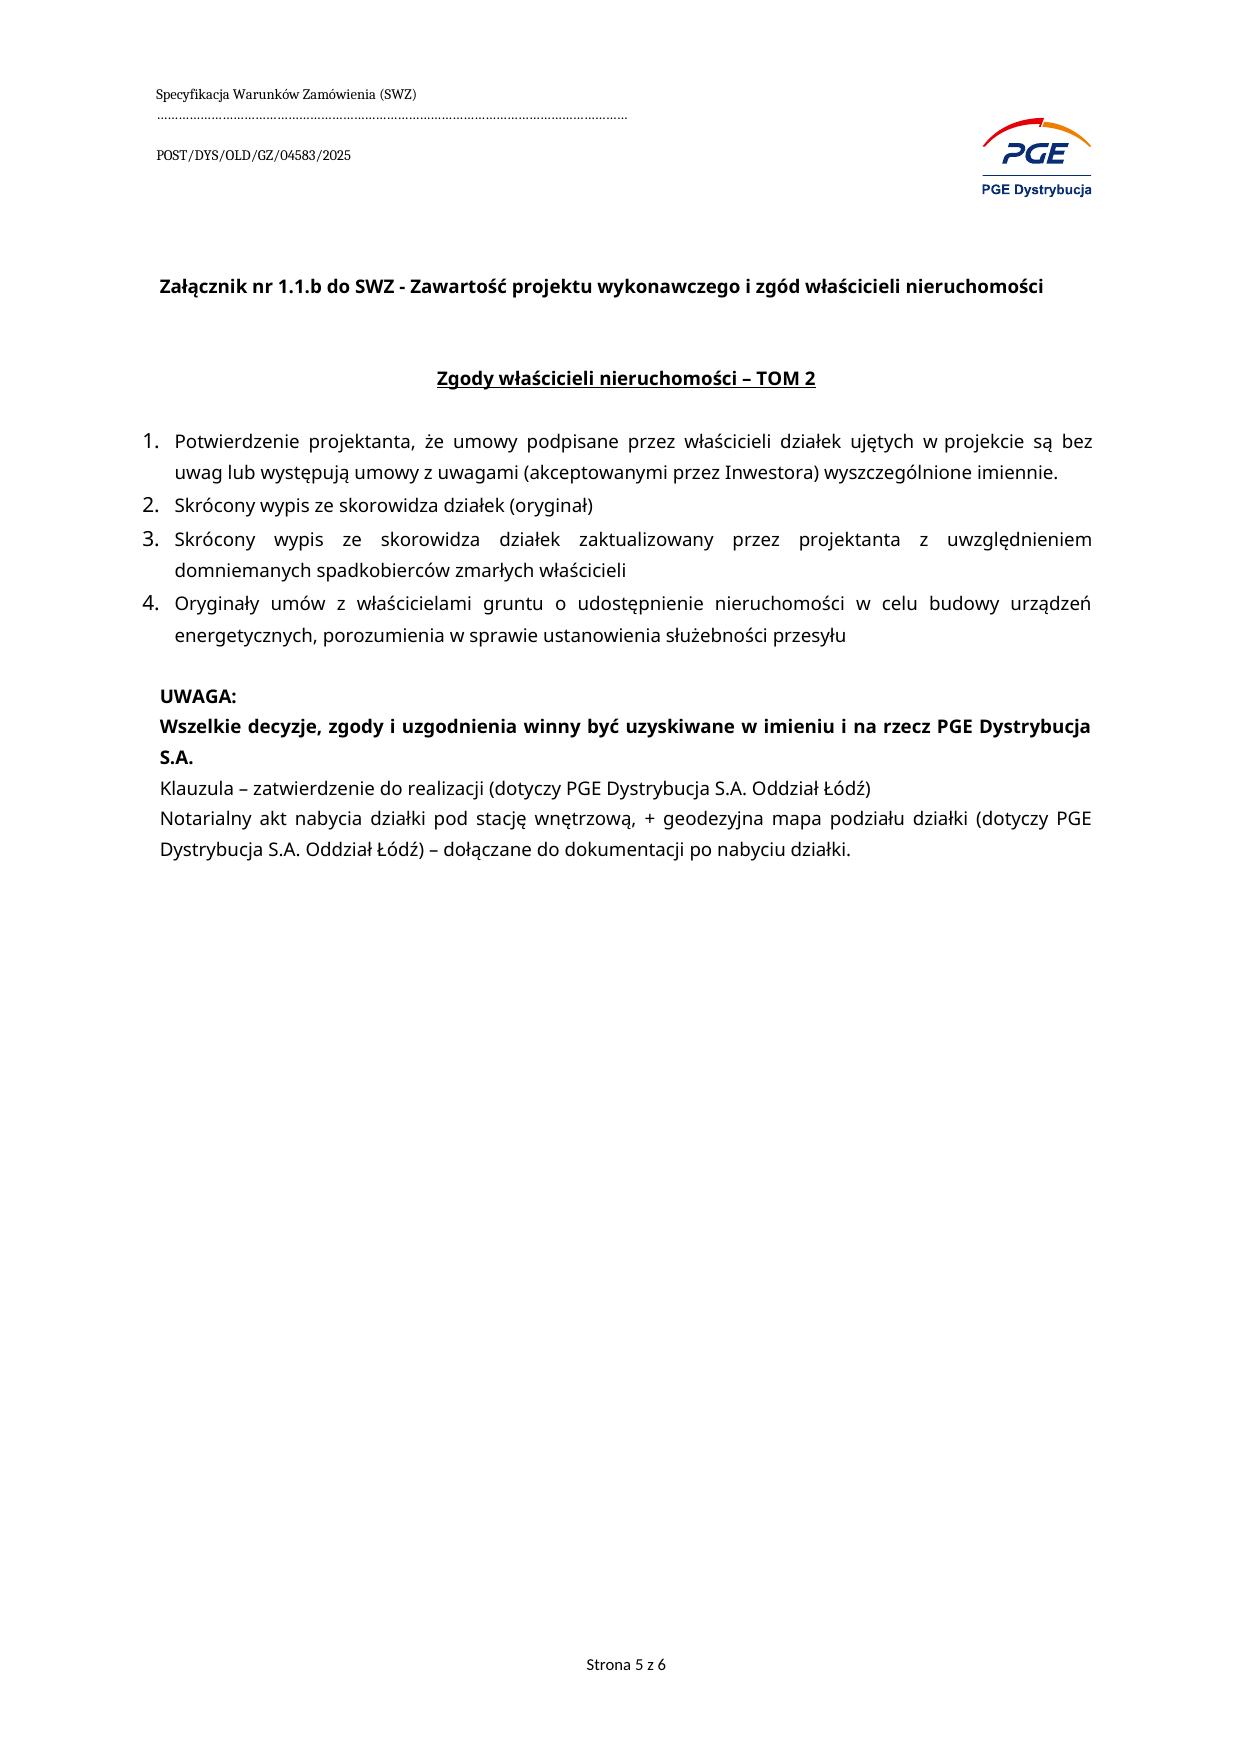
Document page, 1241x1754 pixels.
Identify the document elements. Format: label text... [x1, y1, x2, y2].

list Oryginały umów z właścicielami gruntu o udostępnienie nieruchomości w celu budowy urządzeń energetycznych, porozumienia w sprawie ustanowienia służebności przesyłu [159, 588, 1093, 647]
list Skrócony wypis ze skorowidza działek zaktualizowany przez projektanta z uwzględnieniem domniemanych spadkobierców zmarłych właścicieli [159, 524, 1093, 583]
text Zgody właścicieli nieruchomości – TOM 2 [159, 365, 1093, 390]
text Klauzula – zatwierdzenie do realizacji (dotyczy PGE Dystrybucja S.A. Oddział Łódź) [159, 775, 1093, 801]
text UWAGA: [159, 683, 1093, 709]
list Potwierdzenie projektanta, że umowy podpisane przez właścicieli działek ujętych w projekcie są bez uwag lub występują umowy z uwagami (akceptowanymi przez Inwestora) wyszczególnione imiennie. [159, 426, 1093, 485]
text Wszelkie decyzje, zgody i uzgodnienia winny być uzyskiwane w imieniu i na rzecz PGE Dystrybucja S.A. [159, 714, 1093, 770]
list Skrócony wypis ze skorowidza działek (oryginał) [159, 490, 1093, 519]
text Notarialny akt nabycia działki pod stację wnętrzową, + geodezyjna mapa podziału działki (dotyczy PGE Dystrybucja S.A. Oddział Łódź) – dołączane do dokumentacji po nabyciu działki. [159, 806, 1093, 862]
text Załącznik nr 1.1.b do SWZ - Zawartość projektu wykonawczego i zgód właścicieli nieruchomości [159, 273, 1093, 298]
